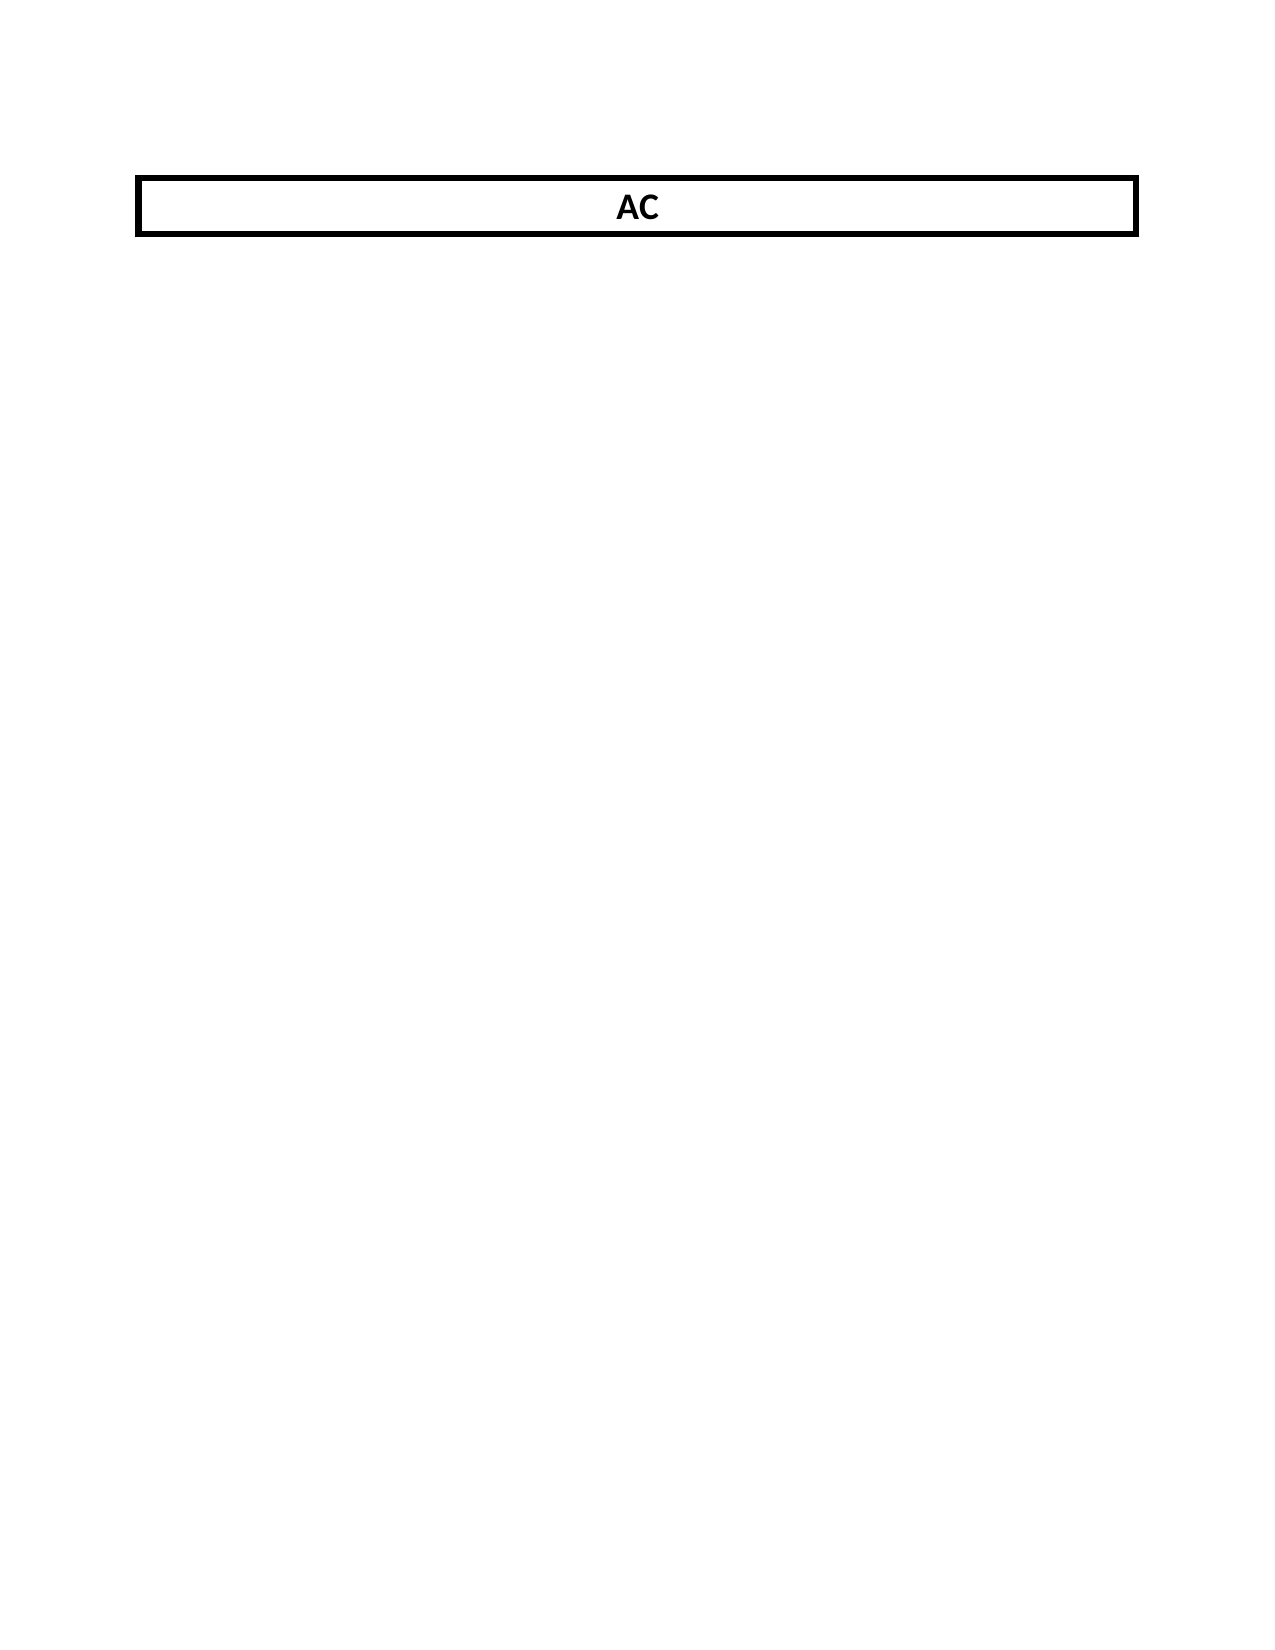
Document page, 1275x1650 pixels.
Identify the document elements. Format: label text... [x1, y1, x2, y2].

subtitle AC [142, 181, 1133, 231]
